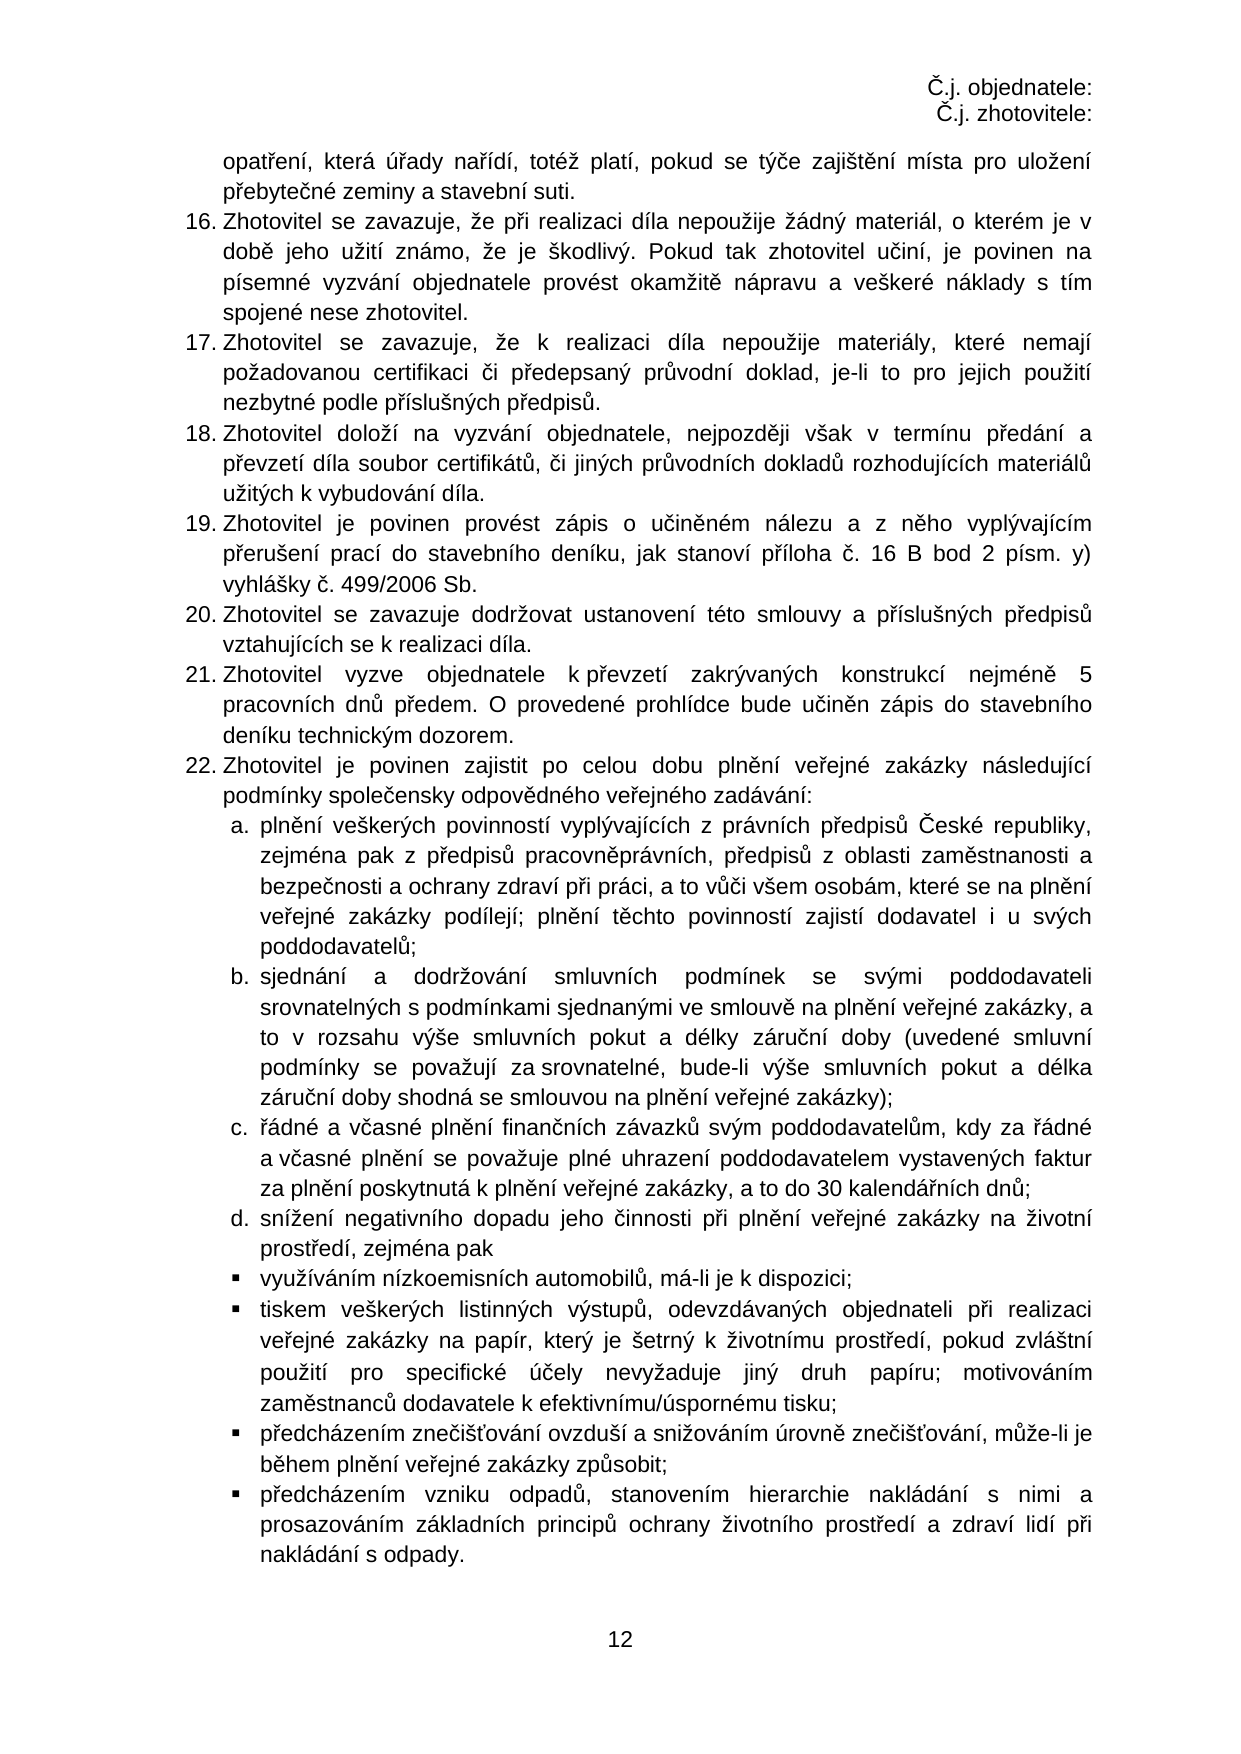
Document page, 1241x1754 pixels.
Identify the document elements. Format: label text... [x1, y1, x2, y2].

list snížení negativního dopadu jeho činnosti při plnění veřejné zakázky na životní prostředí, zejména pak [230, 1205, 1093, 1261]
list předcházením znečišťování ovzduší a snižováním úrovně znečišťování, může-li je během plnění veřejné zakázky způsobit; [230, 1420, 1093, 1477]
list využíváním nízkoemisních automobilů, má-li je k dispozici; [230, 1265, 1093, 1292]
list Zhotovitel se zavazuje, že k realizaci díla nepoužije materiály, které nemají požadovanou certifikaci či předepsaný průvodní doklad, je-li to pro jejich použití nezbytné podle příslušných předpisů. [185, 329, 1093, 416]
list Zhotovitel je povinen provést zápis o učiněném nálezu a z něho vyplývajícím přerušení prací do stavebního deníku, jak stanoví příloha č. 16 B bod 2 písm. y) vyhlášky č. 499/2006 Sb. [185, 510, 1093, 597]
list plnění veškerých povinností vyplývajících z právních předpisů České republiky, zejména pak z předpisů pracovněprávních, předpisů z oblasti zaměstnanosti a bezpečnosti a ochrany zdraví při práci, a to vůči všem osobám, které se na plnění veřejné zakázky podílejí; plnění těchto povinností zajistí dodavatel i u svých poddodavatelů; [230, 812, 1093, 959]
list předcházením vzniku odpadů, stanovením hierarchie nakládání s nimi a prosazováním základních principů ochrany životního prostředí a zdraví lidí při nakládání s odpady. [230, 1481, 1093, 1567]
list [185, 148, 1093, 204]
list Zhotovitel vyzve objednatele k převzetí zakrývaných konstrukcí nejméně 5 pracovních dnů předem. O provedené prohlídce bude učiněn zápis do stavebního deníku technickým dozorem. [185, 661, 1093, 748]
list řádné a včasné plnění finančních závazků svým poddodavatelům, kdy za řádné a včasné plnění se považuje plné uhrazení poddodavatelem vystavených faktur za plnění poskytnutá k plnění veřejné zakázky, a to do 30 kalendářních dnů; [230, 1114, 1093, 1201]
list Zhotovitel se zavazuje, že při realizaci díla nepoužije žádný materiál, o kterém je v době jeho užití známo, že je škodlivý. Pokud tak zhotovitel učiní, je povinen na písemné vyzvání objednatele provést okamžitě nápravu a veškeré náklady s tím spojené nese zhotovitel. [185, 208, 1093, 325]
list sjednání a dodržování smluvních podmínek se svými poddodavateli srovnatelných s podmínkami sjednanými ve smlouvě na plnění veřejné zakázky, a to v rozsahu výše smluvních pokut a délky záruční doby (uvedené smluvní podmínky se považují za srovnatelné, bude-li výše smluvních pokut a délka záruční doby shodná se smlouvou na plnění veřejné zakázky); [230, 963, 1093, 1110]
list Zhotovitel se zavazuje dodržovat ustanovení této smlouvy a příslušných předpisů vztahujících se k realizaci díla. [185, 601, 1093, 657]
list Zhotovitel doloží na vyzvání objednatele, nejpozději však v termínu předání a převzetí díla soubor certifikátů, či jiných průvodních dokladů rozhodujících materiálů užitých k vybudování díla. [185, 419, 1093, 506]
list tiskem veškerých listinných výstupů, odevzdávaných objednateli při realizaci veřejné zakázky na papír, který je šetrný k životnímu prostředí, pokud zvláštní použití pro specifické účely nevyžaduje jiný druh papíru; motivováním zaměstnanců dodavatele k efektivnímu/úspornému tisku; [230, 1296, 1093, 1416]
list Zhotovitel je povinen zajistit po celou dobu plnění veřejné zakázky následující podmínky společensky odpovědného veřejného zadávání: [185, 752, 1093, 808]
